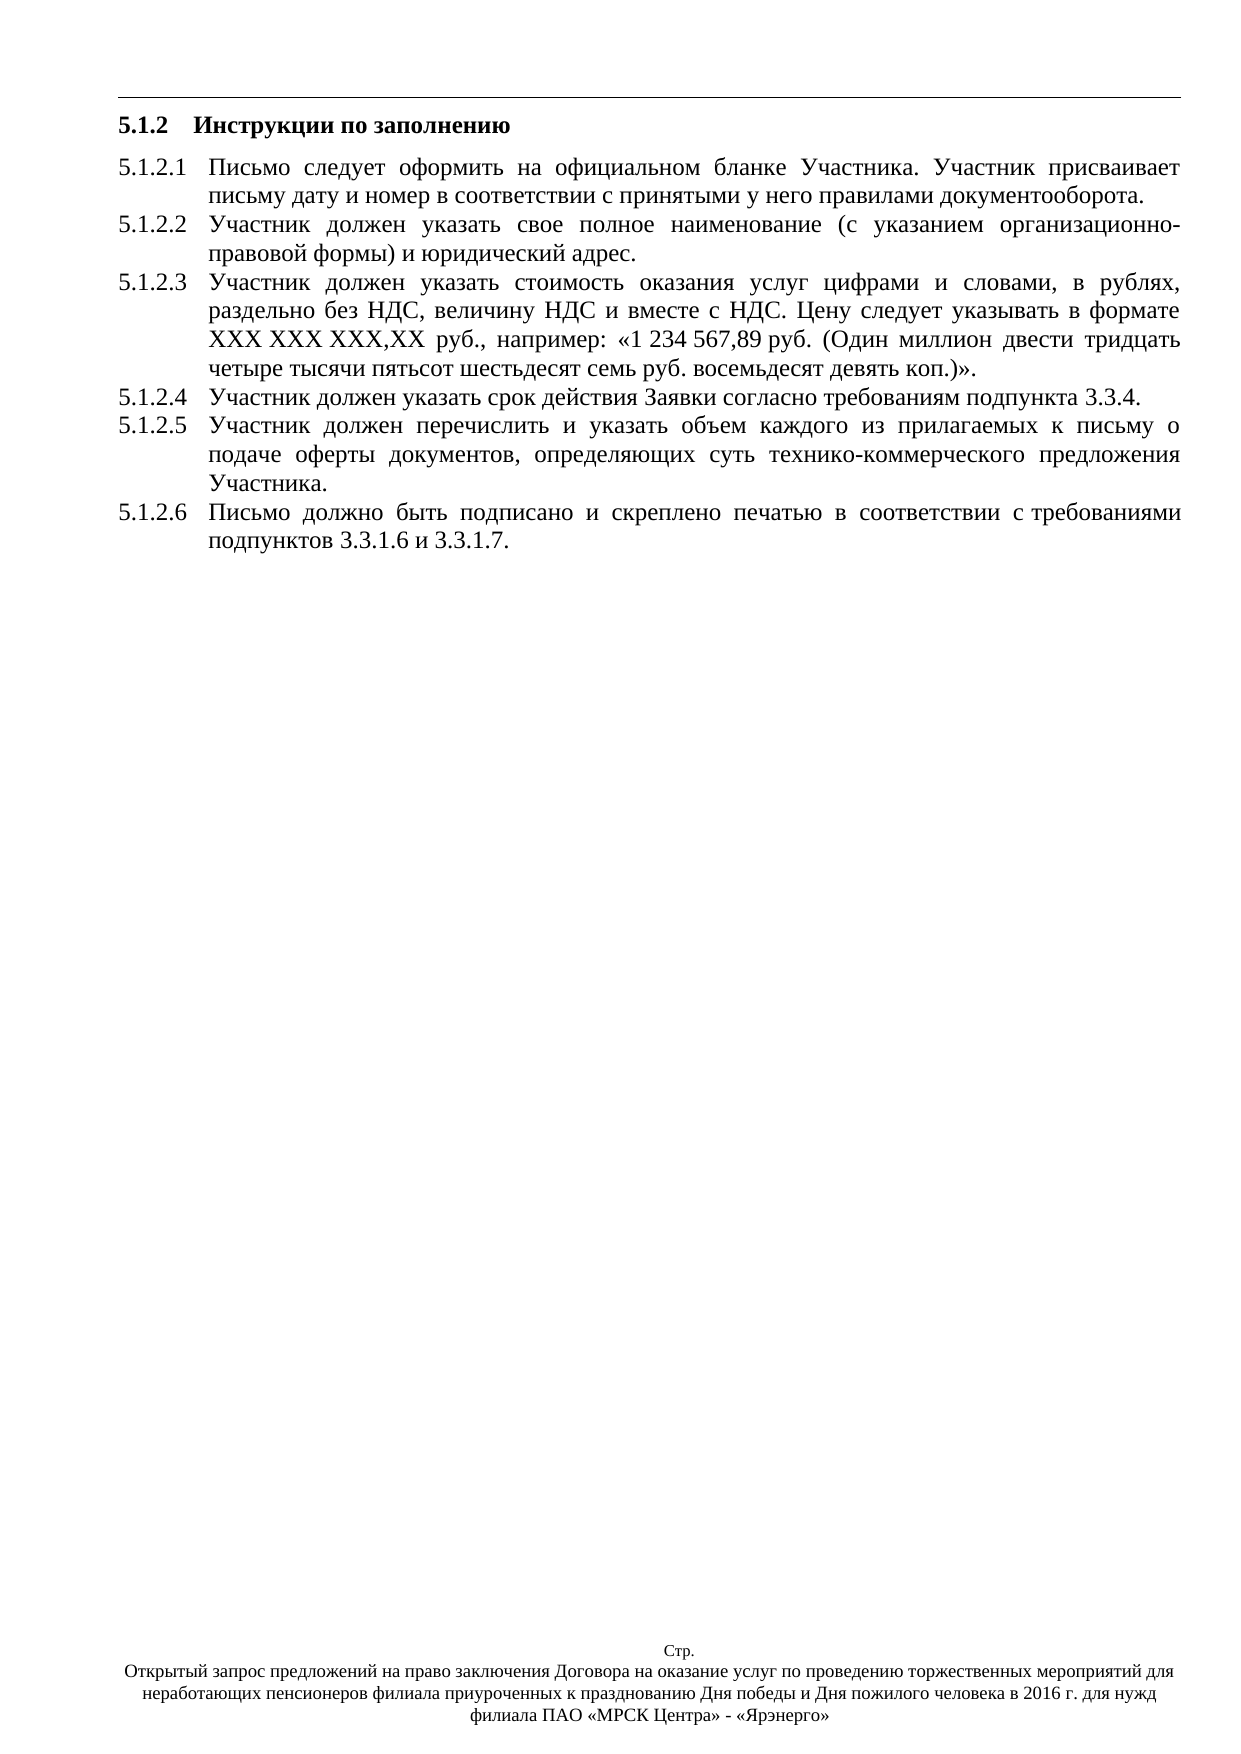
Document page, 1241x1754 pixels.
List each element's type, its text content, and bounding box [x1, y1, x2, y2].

list Участник должен указать срок действия Заявки согласно требованиям подпункта 3.3.4. [118, 382, 1181, 411]
list Участник должен указать стоимость оказания услуг цифрами и словами, в рублях, раздельно без НДС, величину НДС и вместе с НДС. Цену следует указывать в формате ХХХ ХХХ ХХХ,ХХ руб., например: «1 234 567,89 руб. (Один миллион двести тридцать четыре тысячи пятьсот шестьдесят семь руб. восемьдесят девять коп.)». [118, 267, 1181, 382]
list Участник должен перечислить и указать объем каждого из прилагаемых к письму о подаче оферты документов, определяющих суть технико-коммерческого предложения Участника. [118, 411, 1181, 497]
list Письмо следует оформить на официальном бланке Участника. Участник присваивает письму дату и номер в соответствии с принятыми у него правилами документооборота. [118, 152, 1181, 209]
list Письмо должно быть подписано и скреплено печатью в соответствии с требованиями подпунктов 3.3.1.6 и 3.3.1.7. [118, 497, 1181, 554]
list Участник должен указать свое полное наименование (с указанием организационно-правовой формы) и юридический адрес. [118, 209, 1181, 267]
subtitle Инструкции по заполнению [118, 111, 1181, 139]
